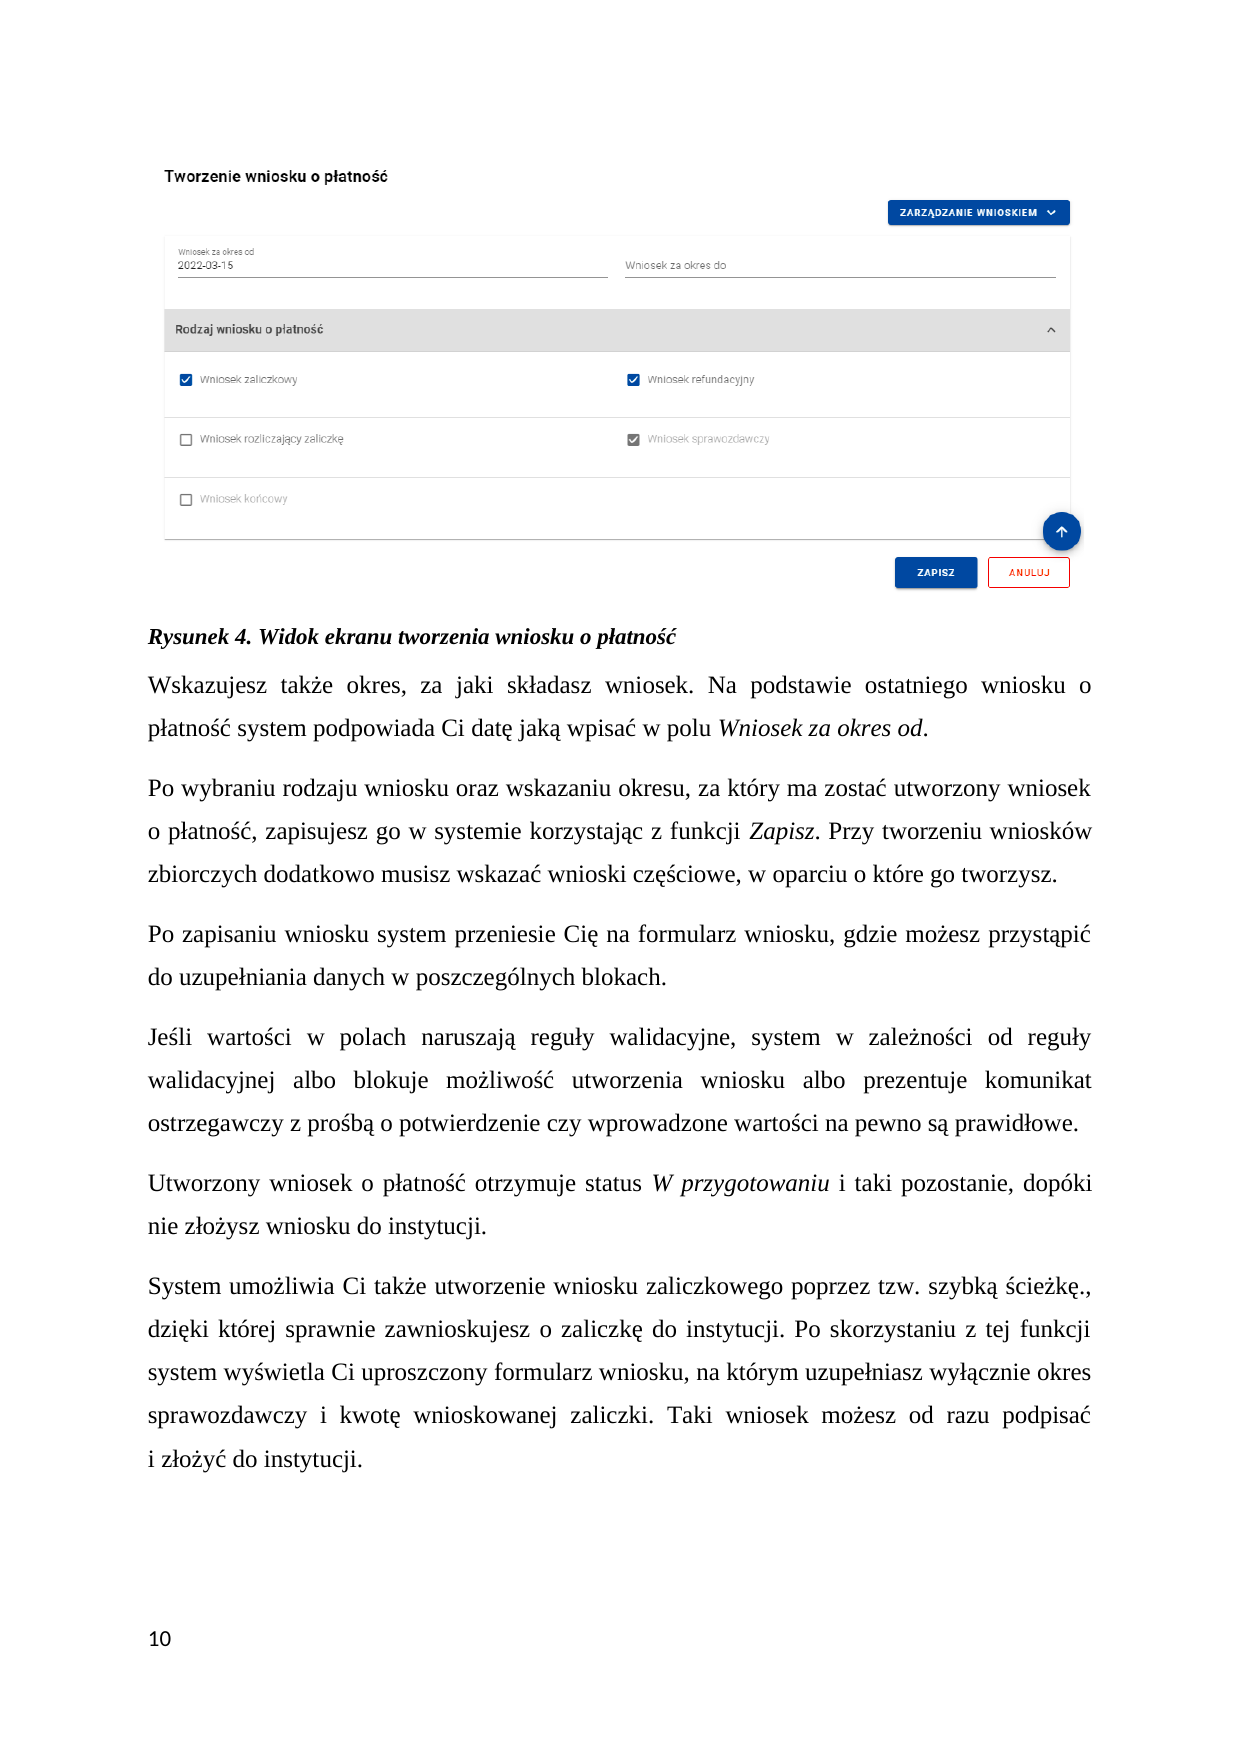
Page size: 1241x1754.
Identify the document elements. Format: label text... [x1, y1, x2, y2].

picture [147, 147, 1085, 593]
text System umożliwia Ci także utworzenie wniosku zaliczkowego poprzez tzw. szybką ścieżkę., dzięki której sprawnie zawnioskujesz o zaliczkę do instytucji. Po skorzystaniu z tej funkcji system wyświetla Ci uproszczony formularz wniosku, na którym uzupełniasz wyłącznie okres sprawozdawczy i kwotę wnioskowanej zaliczki. Taki wniosek możesz od razu podpisać i złożyć do instytucji. [148, 1271, 1092, 1472]
text Wskazujesz także okres, za jaki składasz wniosek. Na podstawie ostatniego wniosku o płatność system podpowiada Ci datę jaką wpisać w polu Wniosek za okres od. [148, 670, 1092, 742]
text Jeśli wartości w polach naruszają reguły walidacyjne, system w zależności od reguły walidacyjnej albo blokuje możliwość utworzenia wniosku albo prezentuje komunikat ostrzegawczy z prośbą o potwierdzenie czy wprowadzone wartości na pewno są prawidłowe. [148, 1022, 1092, 1137]
text Po zapisaniu wniosku system przeniesie Cię na formularz wniosku, gdzie możesz przystąpić do uzupełniania danych w poszczególnych blokach. [148, 919, 1092, 991]
text Po wybraniu rodzaju wniosku oraz wskazaniu okresu, za który ma zostać utworzony wniosek o płatność, zapisujesz go w systemie korzystając z funkcji Zapisz. Przy tworzeniu wniosków zbiorczych dodatkowo musisz wskazać wnioski częściowe, w oparciu o które go tworzysz. [148, 773, 1092, 888]
text Rysunek 4. Widok ekranu tworzenia wniosku o płatność [148, 623, 1092, 649]
text Utworzony wniosek o płatność otrzymuje status W przygotowaniu i taki pozostanie, dopóki nie złożysz wniosku do instytucji. [148, 1168, 1092, 1240]
